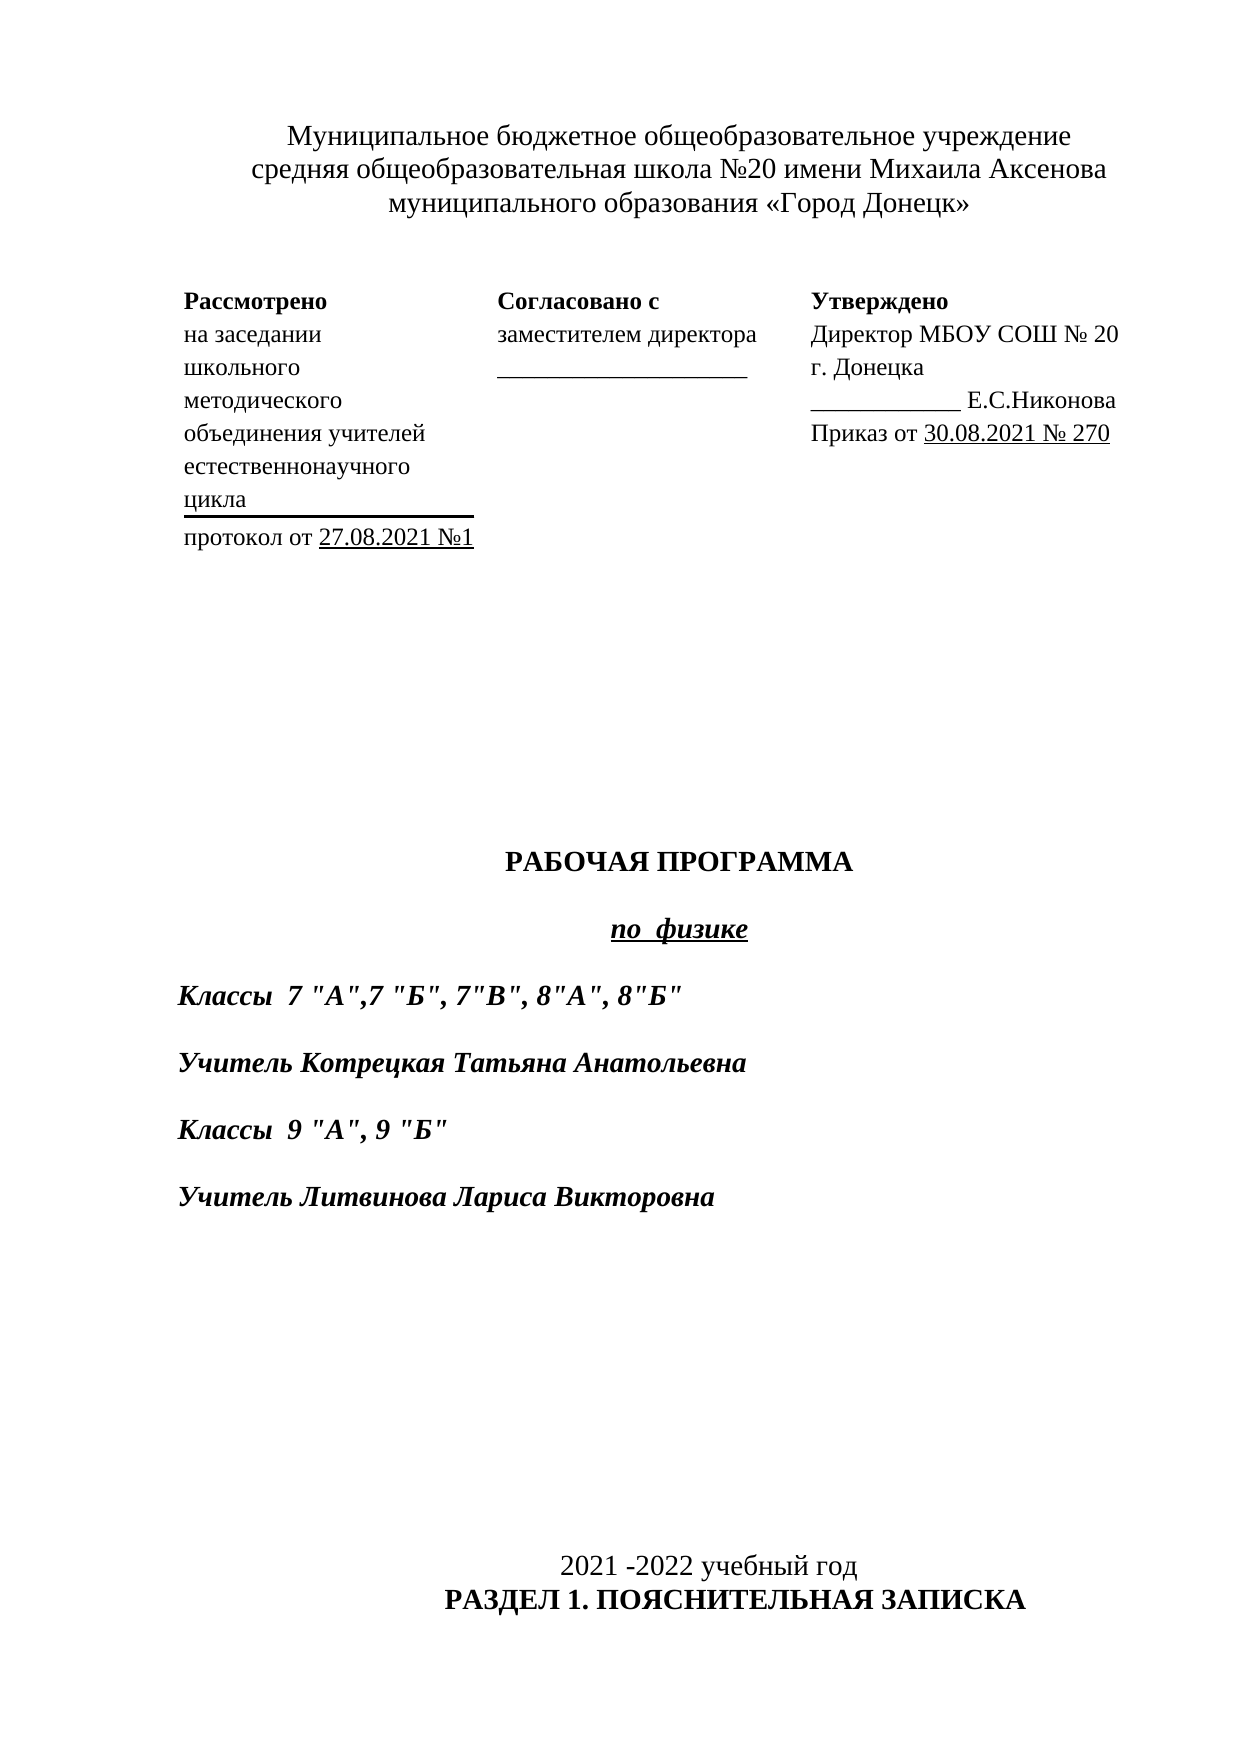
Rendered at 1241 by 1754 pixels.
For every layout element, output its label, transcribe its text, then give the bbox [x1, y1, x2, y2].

text Муниципальное бюджетное общеобразовательное учреждение [177, 118, 1181, 152]
text Учитель Литвинова Лариса Викторовна [177, 1179, 1181, 1213]
text муниципального образования «Город Донецк» [177, 185, 1181, 219]
text Классы 7 "А",7 "Б", 7"В", 8"А", 8"Б" [177, 978, 1181, 1012]
table_header Рассмотрено на заседании школьного методического объединения учителей естественнонаучного цикла протокол от 27.08.2021 №1 [173, 286, 486, 609]
table_header Согласовано с заместителем директора ____________________ [486, 286, 799, 609]
text РАБОЧАЯ ПРОГРАММА [177, 844, 1181, 877]
list РАЗДЕЛ 1. ПОЯСНИТЕЛЬНАЯ ЗАПИСКА [290, 1582, 1181, 1615]
text 2021 -2022 учебный год [177, 1548, 1181, 1582]
text Учитель Котрецкая Татьяна Анатольевна [177, 1045, 1181, 1079]
text по физике [177, 911, 1181, 944]
table_header Утверждено Директор МБОУ СОШ № 20 г. Донецка ____________ Е.С.Никонова Приказ от 30.08.2021 № 270 [799, 286, 1186, 609]
text Классы 9 "А", 9 "Б" [177, 1112, 1181, 1146]
text средняя общеобразовательная школа №20 имени Михаила Аксенова [177, 152, 1181, 185]
